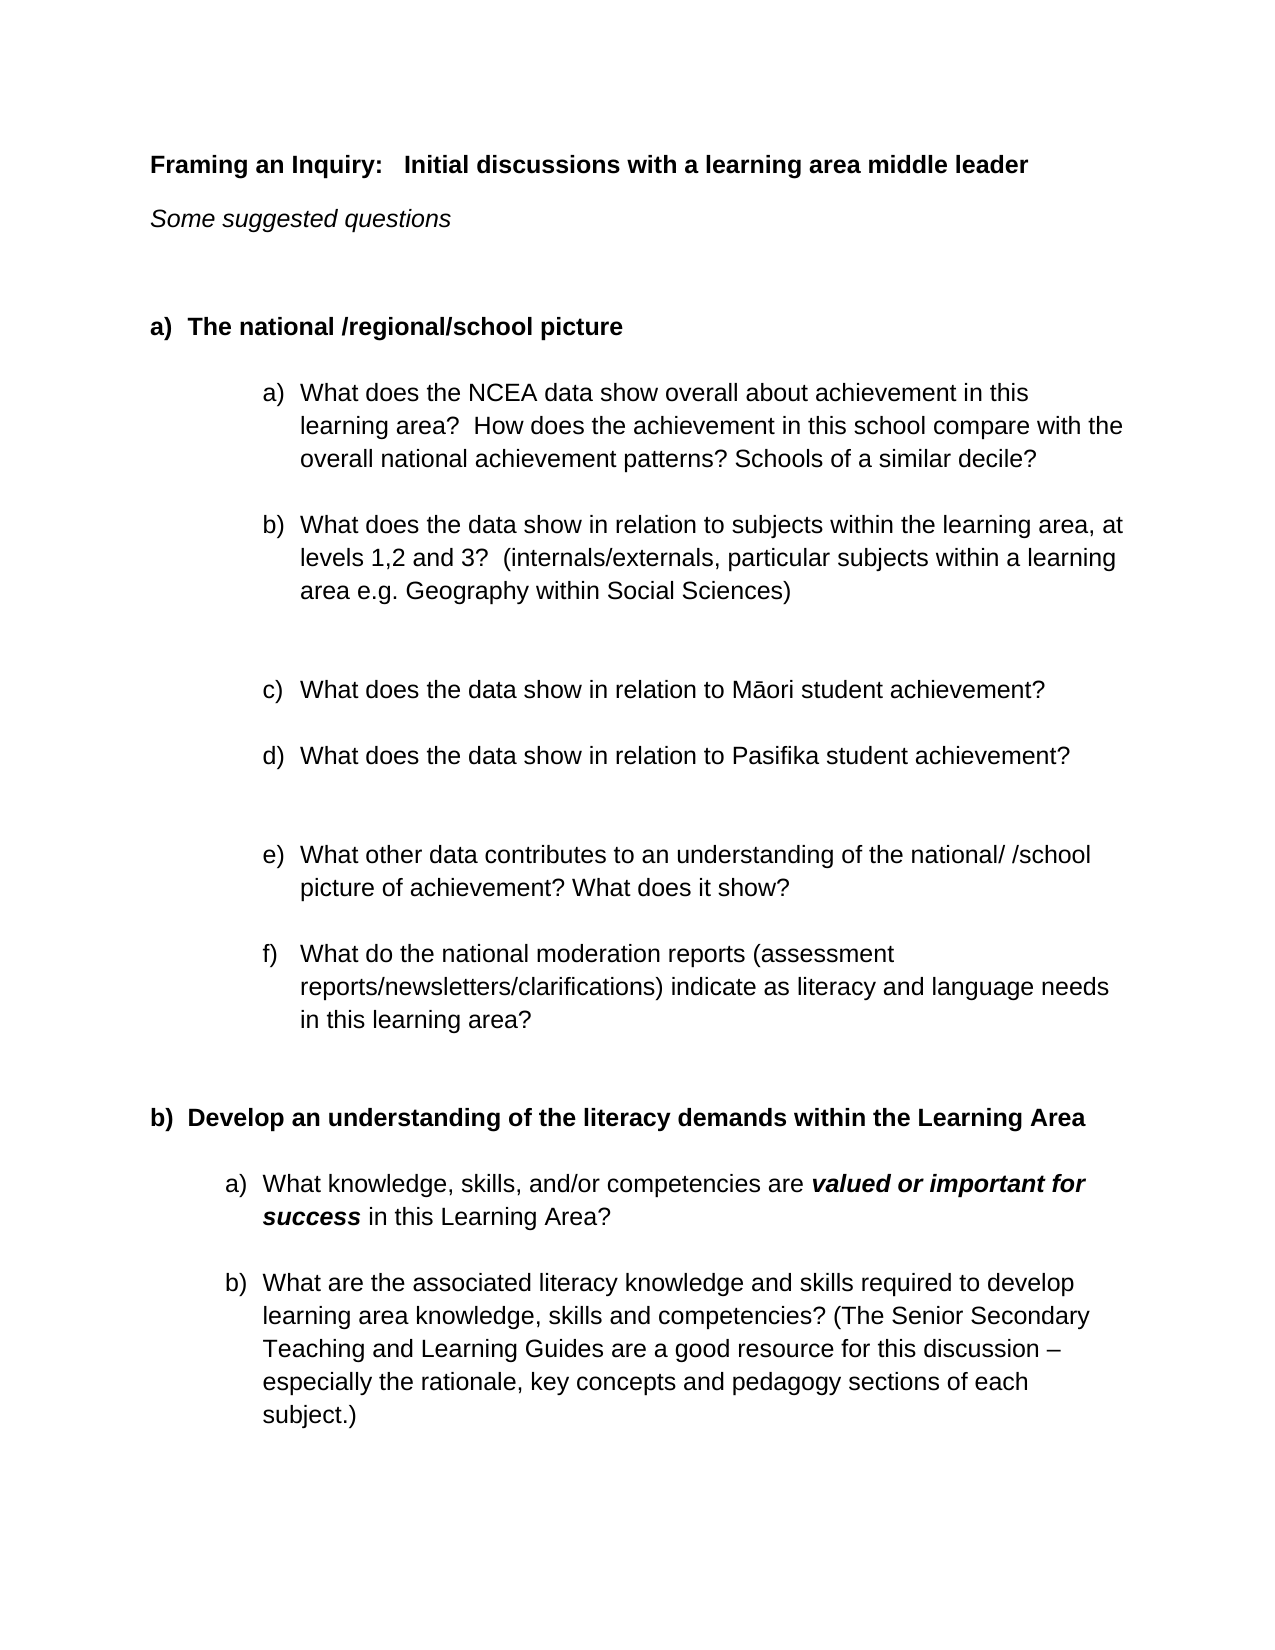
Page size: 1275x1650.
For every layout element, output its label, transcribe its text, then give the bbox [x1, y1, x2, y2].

list What knowledge, skills, and/or competencies are valued or important for success in this Learning Area? [225, 1169, 1125, 1231]
list Develop an understanding of the literacy demands within the Learning Area [150, 1103, 1125, 1132]
list What does the data show in relation to subjects within the learning area, at levels 1,2 and 3? (internals/externals, particular subjects within a learning area e.g. Geography within Social Sciences) [262, 510, 1125, 604]
text Some suggested questions [150, 204, 1125, 233]
list The national /regional/school picture [150, 312, 1125, 340]
text Framing an Inquiry: Initial discussions with a learning area middle leader [150, 150, 1125, 179]
list What do the national moderation reports (assessment reports/newsletters/clarifications) indicate as literacy and language needs in this learning area? [262, 939, 1125, 1034]
list What does the NCEA data show overall about achievement in this learning area? How does the achievement in this school compare with the overall national achievement patterns? Schools of a similar decile? [262, 378, 1125, 472]
list What are the associated literacy knowledge and skills required to develop learning area knowledge, skills and competencies? (The Senior Secondary Teaching and Learning Guides are a good resource for this discussion – especially the rationale, key concepts and pedagogy sections of each subject.) [225, 1268, 1125, 1429]
list What other data contributes to an understanding of the national/ /school picture of achievement? What does it show? [262, 840, 1125, 902]
list What does the data show in relation to Pasifika student achievement? [262, 741, 1125, 769]
list What does the data show in relation to Māori student achievement? [262, 675, 1125, 703]
